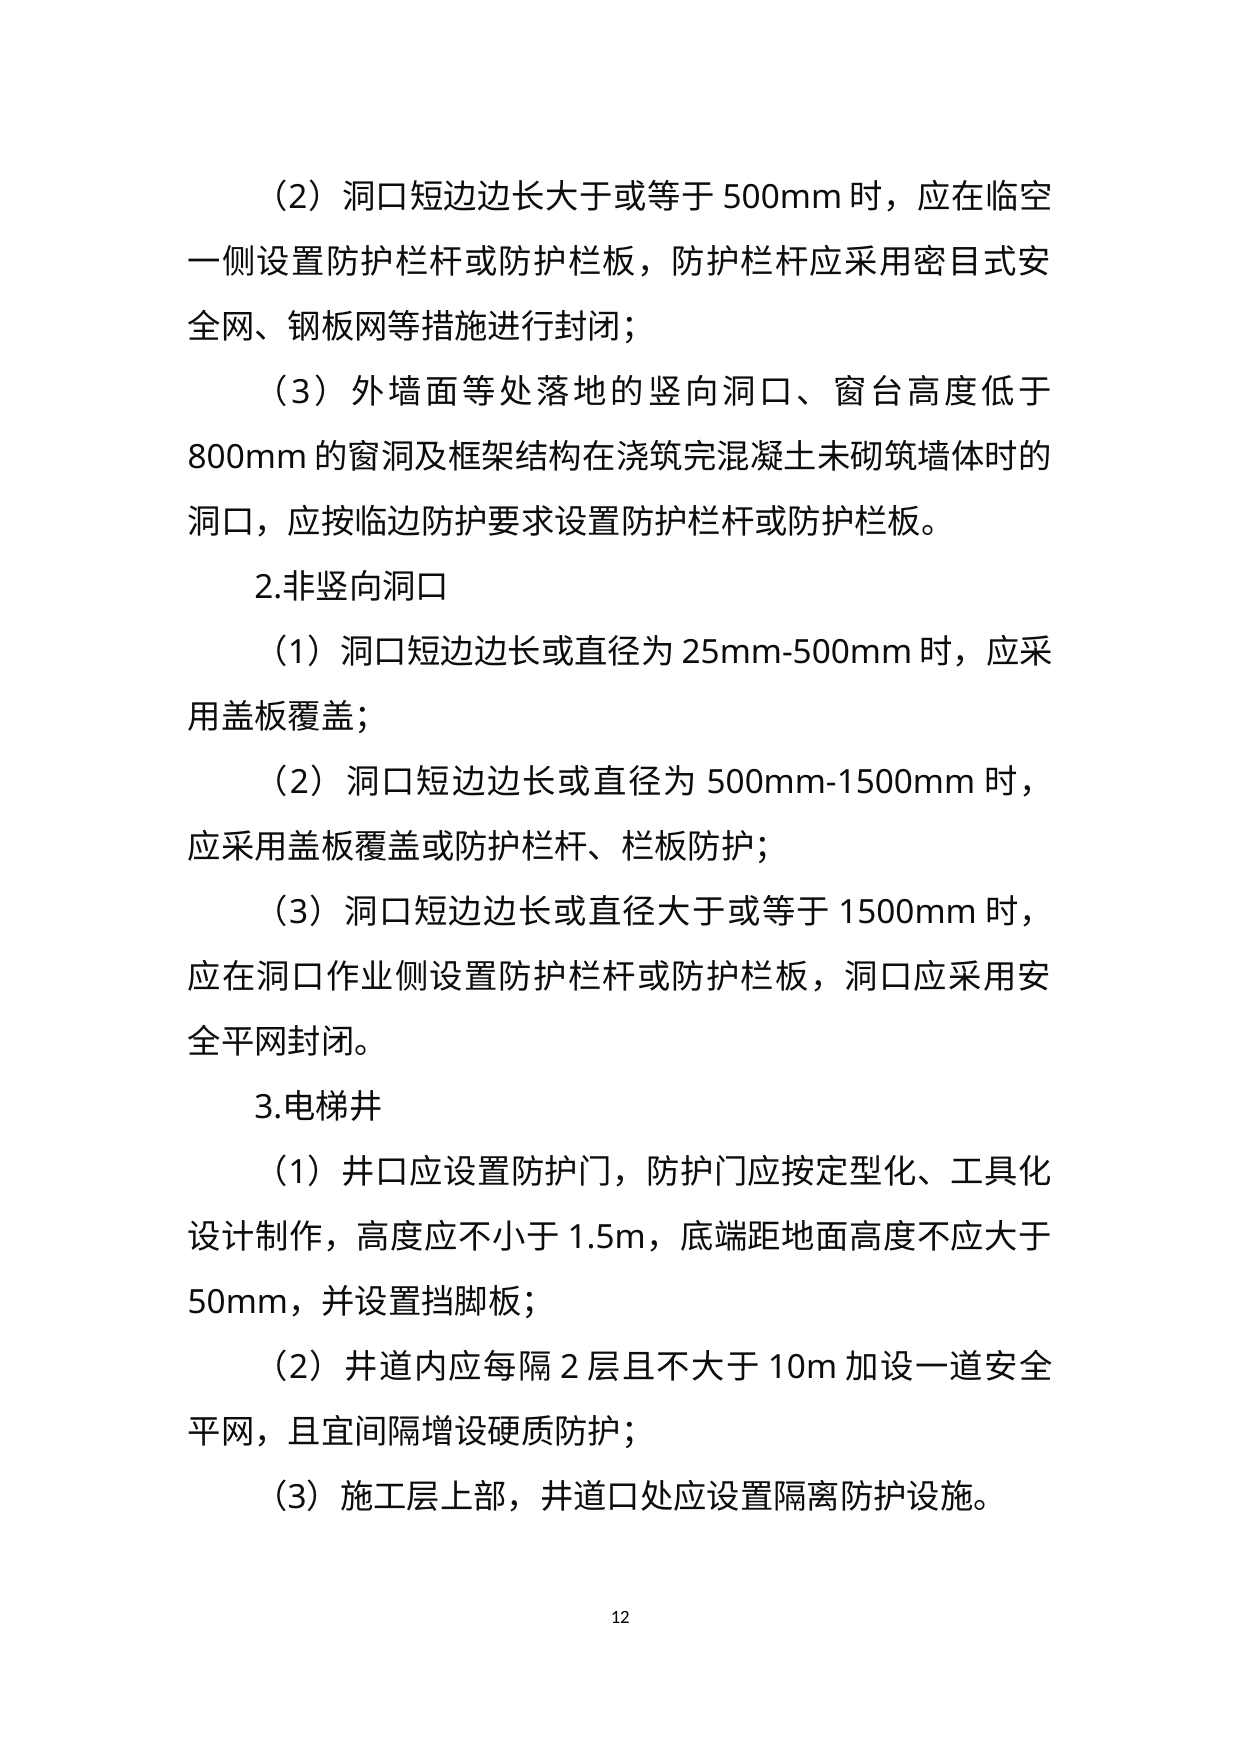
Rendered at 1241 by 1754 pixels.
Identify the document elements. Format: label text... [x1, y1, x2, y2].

text 3.电梯井 [187, 1072, 1053, 1137]
text （3）施工层上部，井道口处应设置隔离防护设施。 [187, 1462, 1053, 1527]
text （2）洞口短边边长大于或等于500mm时，应在临空一侧设置防护栏杆或防护栏板，防护栏杆应采用密目式安全网、钢板网等措施进行封闭； [187, 162, 1053, 357]
text （2）洞口短边边长或直径为500mm-1500mm时，应采用盖板覆盖或防护栏杆、栏板防护； [187, 747, 1053, 877]
text （1）洞口短边边长或直径为25mm-500mm时，应采用盖板覆盖； [187, 617, 1053, 747]
text （3）洞口短边边长或直径大于或等于1500mm时，应在洞口作业侧设置防护栏杆或防护栏板，洞口应采用安全平网封闭。 [187, 877, 1053, 1072]
text 2.非竖向洞口 [187, 552, 1053, 617]
text （3）外墙面等处落地的竖向洞口、窗台高度低于800mm的窗洞及框架结构在浇筑完混凝土未砌筑墙体时的洞口，应按临边防护要求设置防护栏杆或防护栏板。 [187, 357, 1053, 552]
text （2）井道内应每隔2层且不大于10m加设一道安全平网，且宜间隔增设硬质防护； [187, 1332, 1053, 1462]
text （1）井口应设置防护门，防护门应按定型化、工具化设计制作，高度应不小于1.5m，底端距地面高度不应大于50mm，并设置挡脚板； [187, 1137, 1053, 1332]
